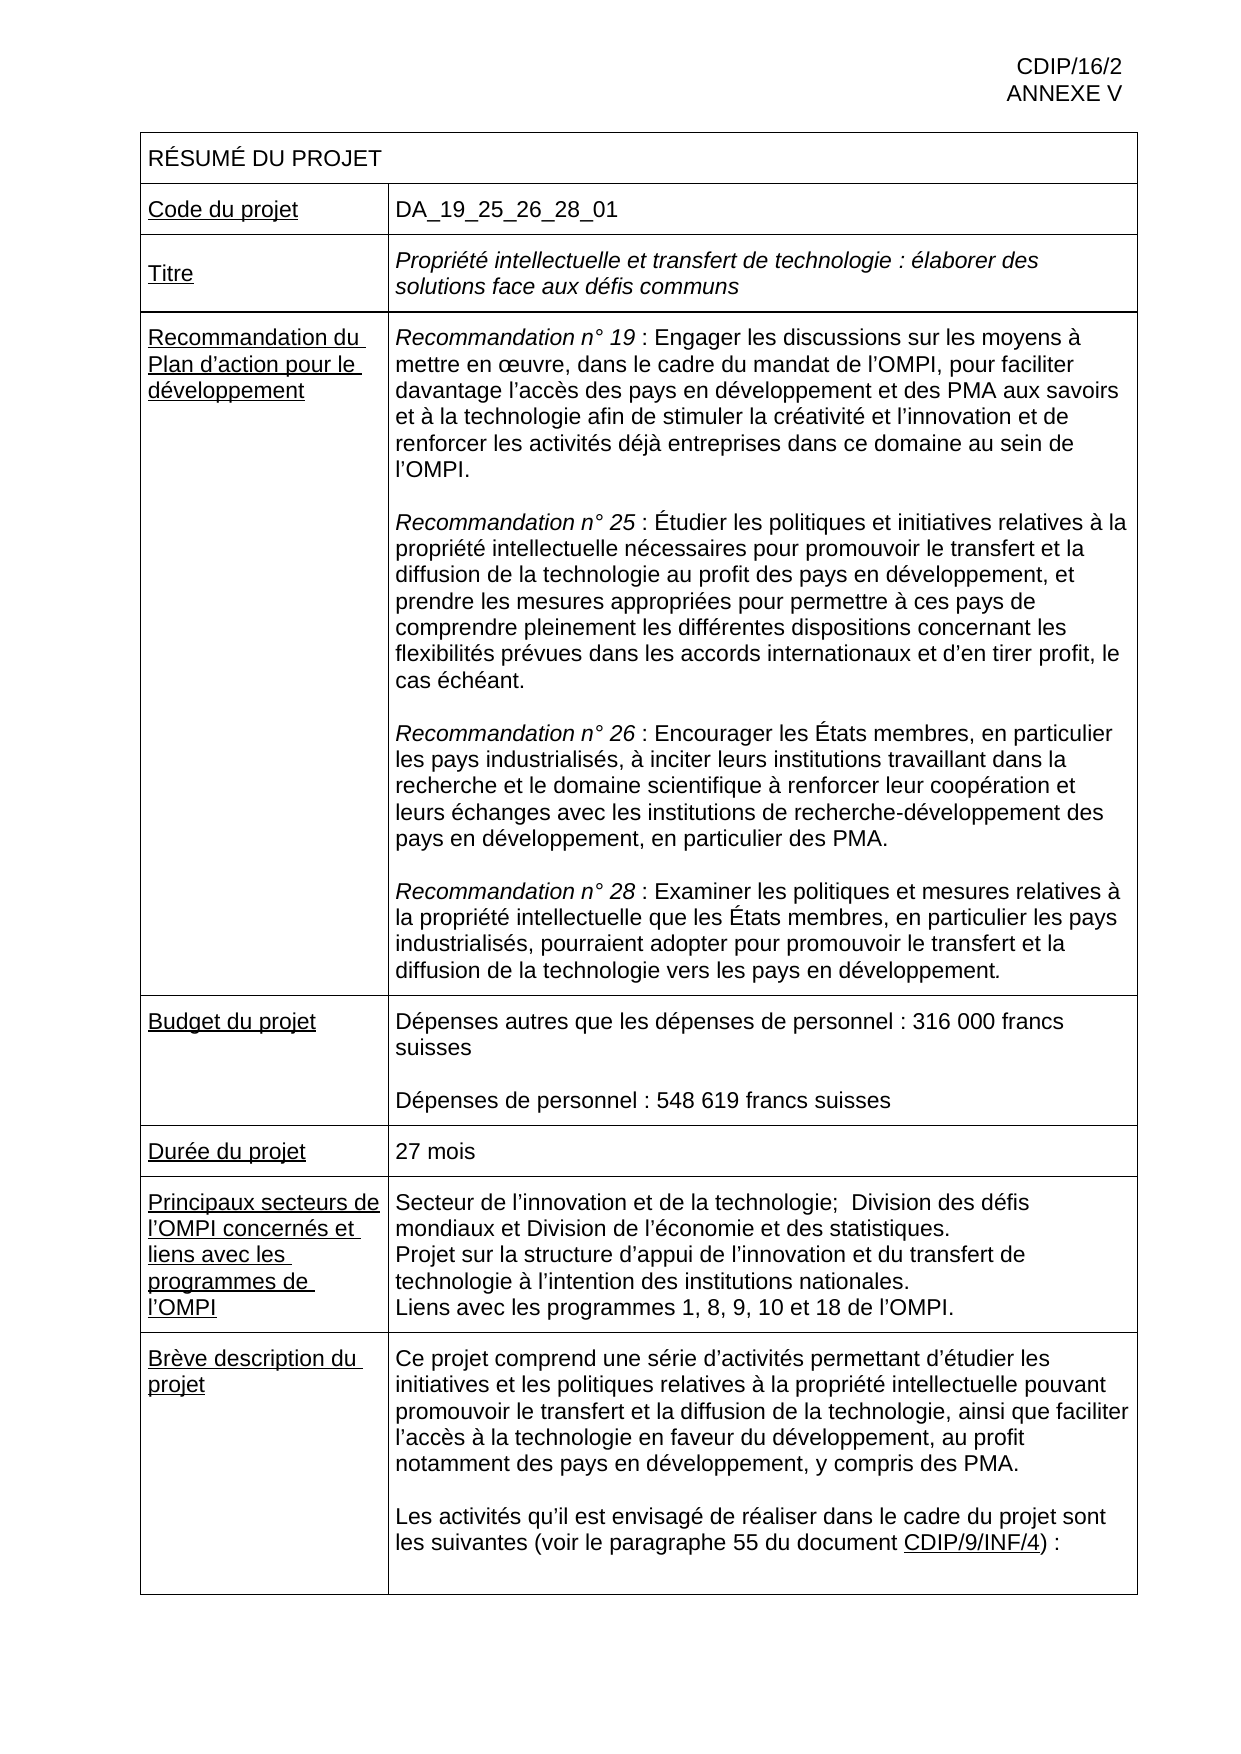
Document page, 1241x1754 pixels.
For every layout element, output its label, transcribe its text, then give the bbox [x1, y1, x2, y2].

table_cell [389, 1333, 1137, 1594]
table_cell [141, 1333, 388, 1594]
table_cell Recommandation n° 19 : Engager les discussions sur les moyens à mettre en œuvre, dans le cadre du mandat de l’OMPI, pour faciliter davantage l’accès des pays en développement et des PMA aux savoirs et à la technologie afin de stimuler la créativité et l’innovation et de renforcer les activités déjà entreprises dans ce domaine au sein de l’OMPI. Recommandation n° 25 : Étudier les politiques et initiatives relatives à la propriété intellectuelle nécessaires pour promouvoir le transfert et la diffusion de la technologie au profit des pays en développement, et prendre les mesures appropriées pour permettre à ces pays de comprendre pleinement les différentes dispositions concernant les flexibilités prévues dans les accords internationaux et d’en tirer profit, le cas échéant. Recommandation n° 26 : Encourager les États membres, en particulier les pays industrialisés, à inciter leurs institutions travaillant dans la recherche et le domaine scientifique à renforcer leur coopération et leurs échanges avec les institutions de recherche-développement des pays en développement, en particulier des PMA. Recommandation n° 28 : Examiner les politiques et mesures relatives à la propriété intellectuelle que les États membres, en particulier les pays industrialisés, pourraient adopter pour promouvoir le transfert et la diffusion de la technologie vers les pays en développement. [389, 313, 1137, 995]
table_cell Recommandation du Plan d’action pour le développement [141, 313, 388, 995]
table_cell Code du projet [141, 184, 388, 234]
table_cell Budget du projet [141, 996, 388, 1125]
table_header RÉSUMÉ DU PROJET [141, 133, 1137, 183]
table_cell Principaux secteurs de l’OMPI concernés et liens avec les programmes de l’OMPI [141, 1177, 388, 1332]
table_cell Durée du projet [141, 1126, 388, 1176]
table_cell 27 mois [389, 1126, 1137, 1176]
table_cell DA_19_25_26_28_01 [389, 184, 1137, 234]
table_cell Titre [141, 235, 388, 311]
table_cell Secteur de l’innovation et de la technologie; Division des défis mondiaux et Division de l’économie et des statistiques. Projet sur la structure d’appui de l’innovation et du transfert de technologie à l’intention des institutions nationales. Liens avec les programmes 1, 8, 9, 10 et 18 de l’OMPI. [389, 1177, 1137, 1332]
table_cell Dépenses autres que les dépenses de personnel : 316 000 francs suisses Dépenses de personnel : 548 619 francs suisses [389, 996, 1137, 1125]
table_cell Propriété intellectuelle et transfert de technologie : élaborer des solutions face aux défis communs [389, 235, 1137, 311]
